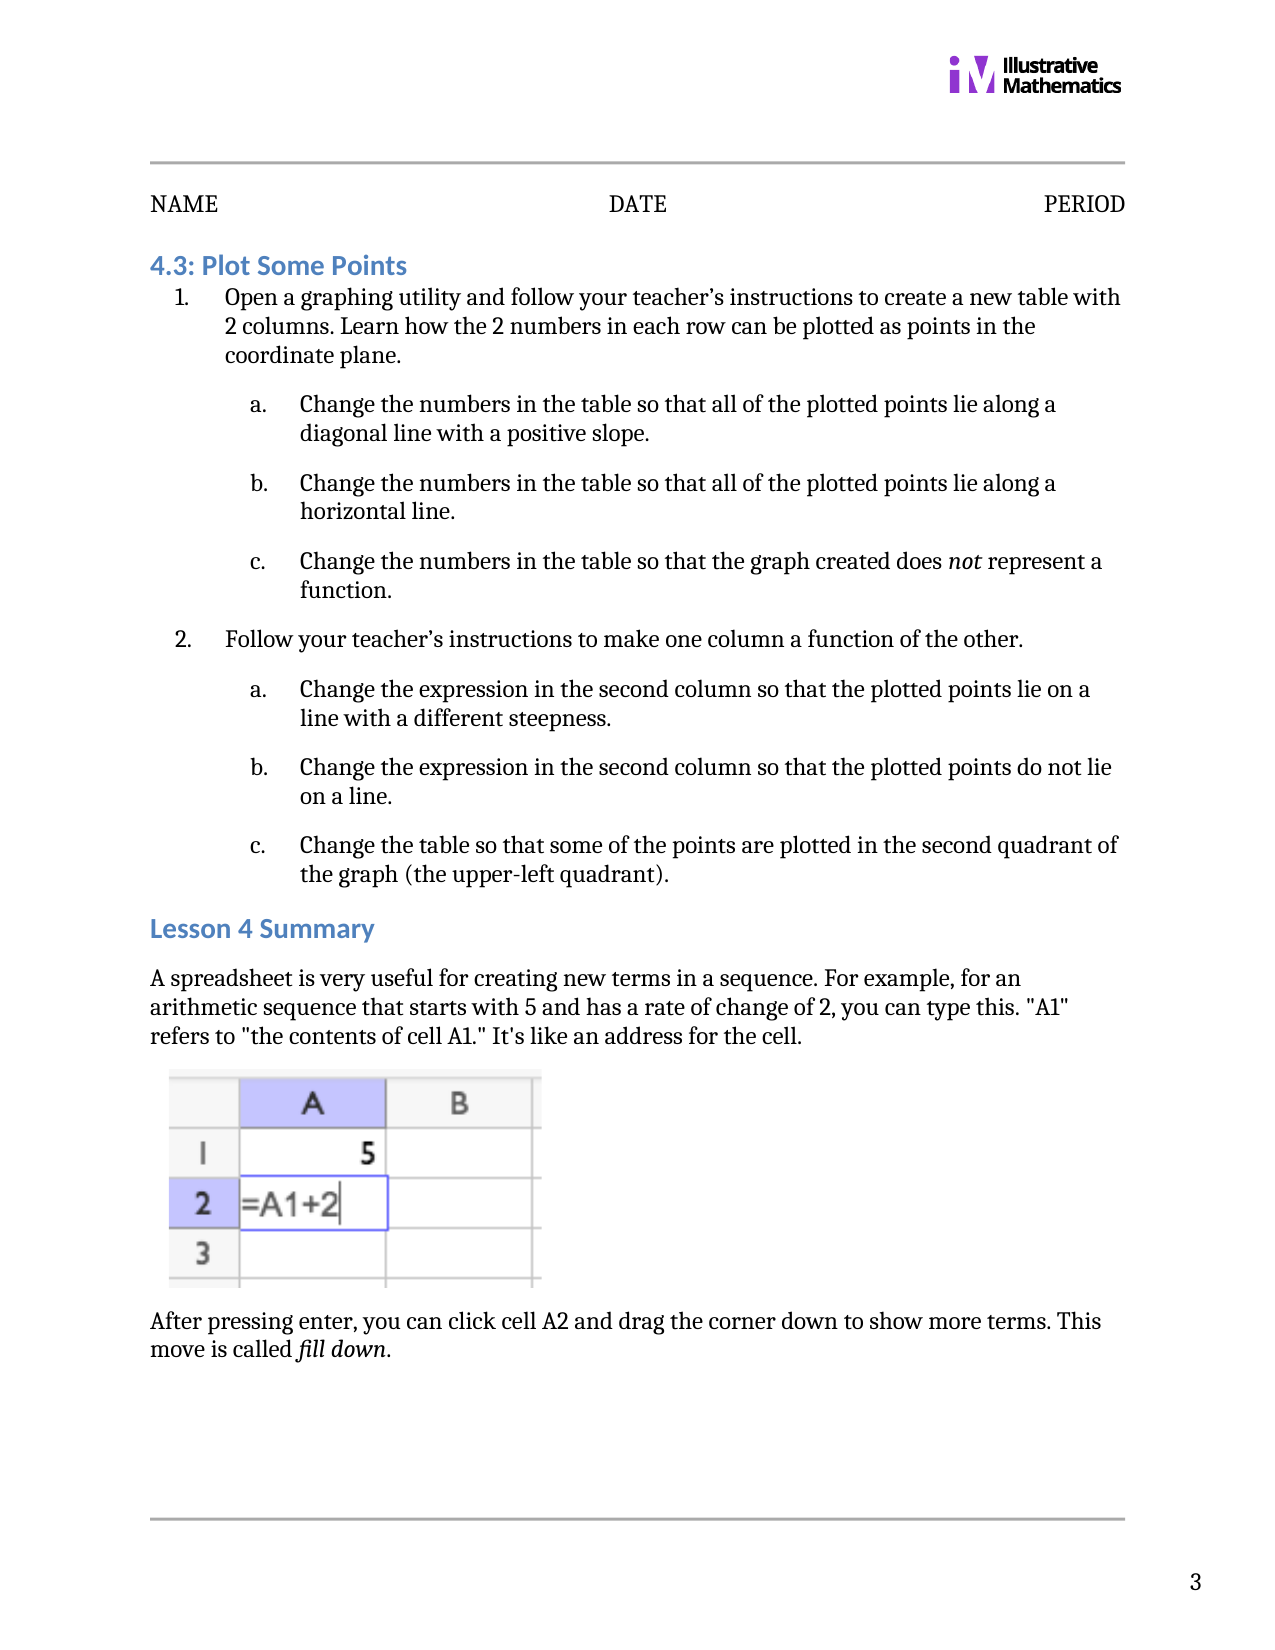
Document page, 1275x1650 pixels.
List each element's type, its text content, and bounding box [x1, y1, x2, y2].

picture [168, 1069, 542, 1288]
list Change the numbers in the table so that all of the plotted points lie along a horizontal line. [250, 468, 1125, 526]
list Follow your teacher’s instructions to make one column a function of the other. [175, 625, 1125, 654]
text A spreadsheet is very useful for creating new terms in a sequence. For example, for an arithmetic sequence that starts with 5 and has a rate of change of 2, you can type this. "A1" refers to "the contents of cell A1." It's like an address for the cell. [150, 964, 1125, 1050]
text After pressing enter, you can click cell A2 and drag the corner down to show more terms. This move is called fill down. [150, 1307, 1125, 1364]
subtitle Lesson 4 Summary [150, 910, 1125, 945]
list Change the numbers in the table so that all of the plotted points lie along a diagonal line with a positive slope. [250, 390, 1125, 448]
list Change the numbers in the table so that the graph created does not represent a function. [250, 547, 1125, 604]
list Change the expression in the second column so that the plotted points do not lie on a line. [250, 753, 1125, 811]
list Open a graphing utility and follow your teacher’s instructions to create a new table with 2 columns. Learn how the 2 numbers in each row can be plotted as points in the coordinate plane. [175, 283, 1125, 369]
picture [949, 55, 1121, 93]
list Change the table so that some of the points are plotted in the second quadrant of the graph (the upper-left quadrant). [250, 831, 1125, 889]
subtitle 4.3: Plot Some Points [150, 247, 1125, 283]
list Change the expression in the second column so that the plotted points lie on a line with a different steepness. [250, 675, 1125, 732]
